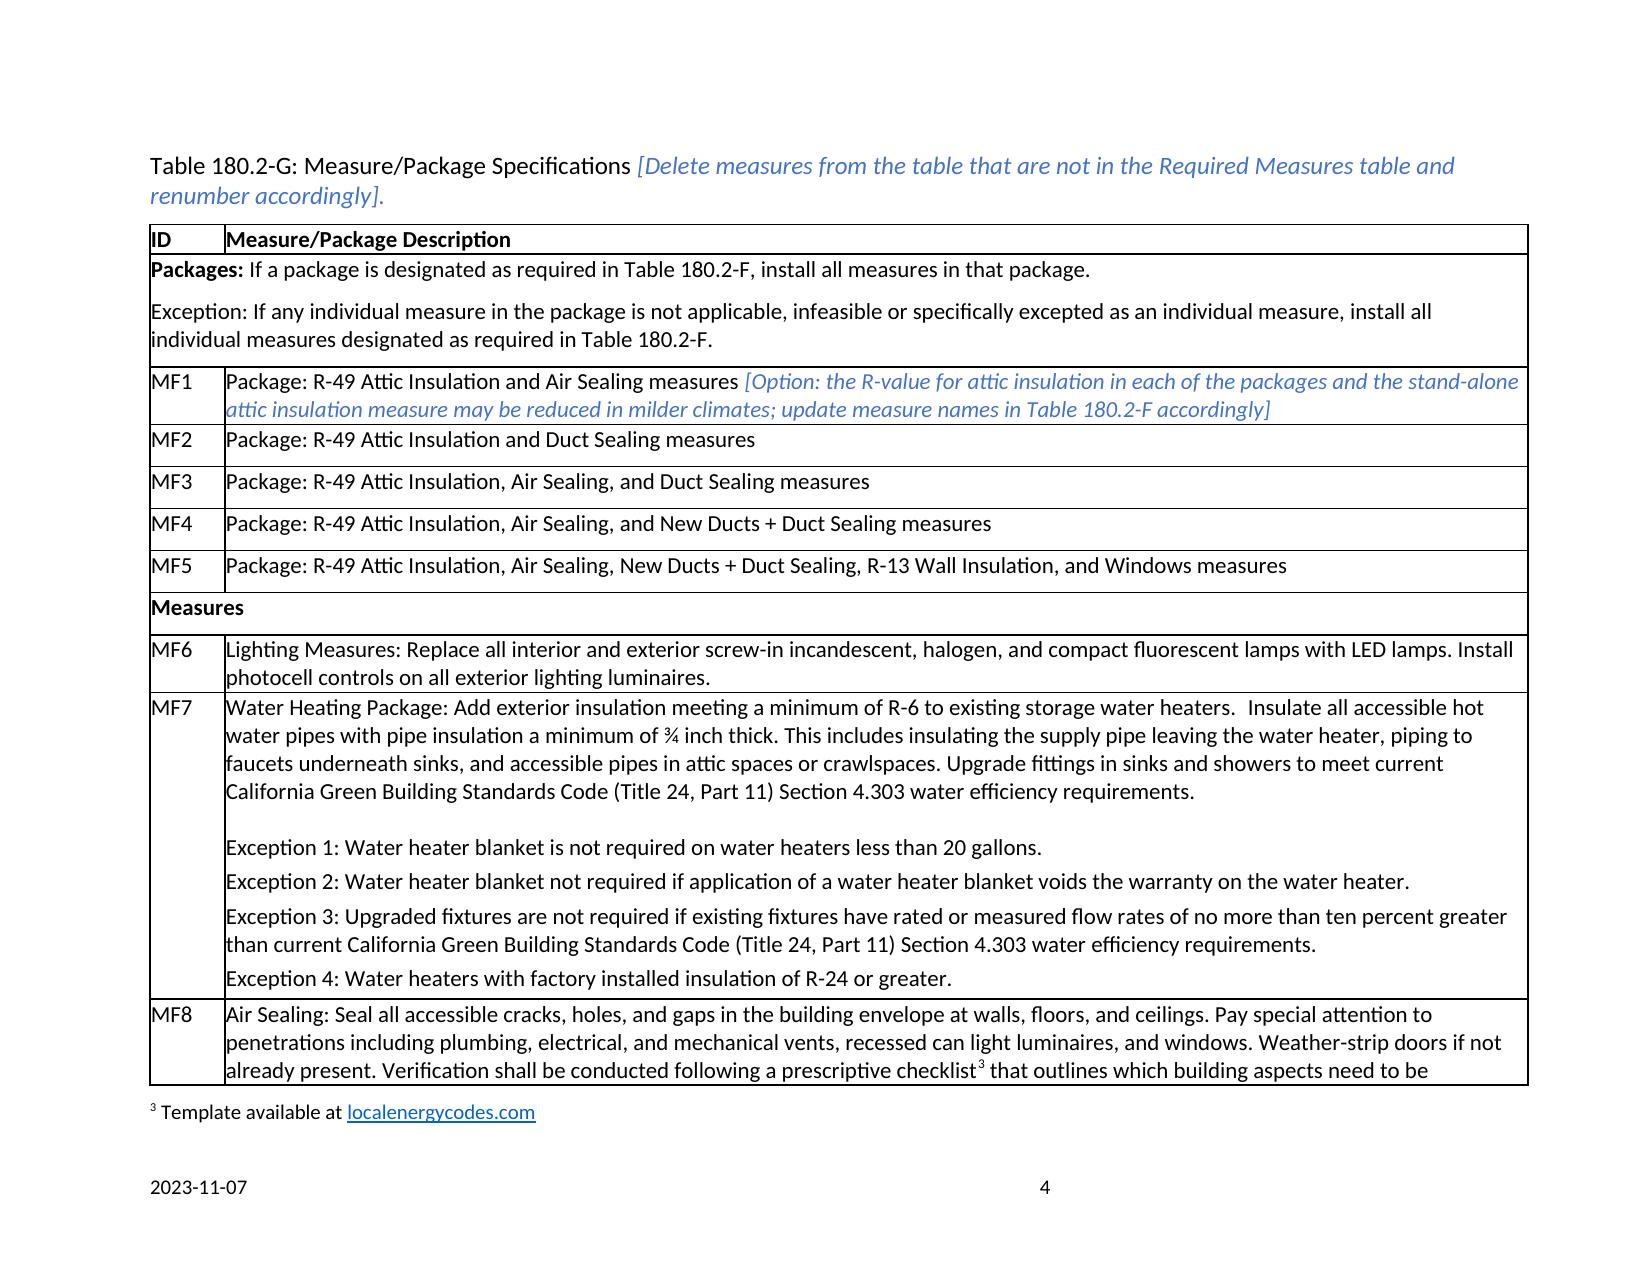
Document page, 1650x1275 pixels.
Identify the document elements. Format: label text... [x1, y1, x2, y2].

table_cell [226, 1000, 1527, 1084]
table_header Measure/Package Description [226, 225, 1527, 253]
table_cell Measures [151, 593, 1527, 634]
table_header ID [151, 225, 224, 253]
table_cell Package: R-49 Attic Insulation and Duct Sealing measures [226, 425, 1527, 466]
table_cell Package: R-49 Attic Insulation and Air Sealing measures [Option: the R-value for attic insulation in each of the packages and the stand-alone attic insulation measure may be reduced in milder climates; update measure names in Table 180.2-F accordingly] [226, 368, 1527, 423]
table_cell Package: R-49 Attic Insulation, Air Sealing, New Ducts + Duct Sealing, R-13 Wall Insulation, and Windows measures [226, 551, 1527, 592]
table_cell Packages: If a package is designated as required in Table 180.2-F, install all measures in that package. Exception: If any individual measure in the package is not applicable, infeasible or specifically excepted as an individual measure, install all individual measures designated as required in Table 180.2-F. [151, 255, 1527, 366]
table_cell MF3 [151, 467, 224, 508]
table_cell Package: R-49 Attic Insulation, Air Sealing, and New Ducts + Duct Sealing measures [226, 509, 1527, 550]
table_cell MF6 [151, 636, 224, 692]
table_cell MF2 [151, 425, 224, 466]
table_cell Water Heating Package: Add exterior insulation meeting a minimum of R-6 to existing storage water heaters. Insulate all accessible hot water pipes with pipe insulation a minimum of ¾ inch thick. This includes insulating the supply pipe leaving the water heater, piping to faucets underneath sinks, and accessible pipes in attic spaces or crawlspaces. Upgrade fittings in sinks and showers to meet current California Green Building Standards Code (Title 24, Part 11) Section 4.303 water efficiency requirements. Exception 1: Water heater blanket is not required on water heaters less than 20 gallons. Exception 2: Water heater blanket not required if application of a water heater blanket voids the warranty on the water heater. Exception 3: Upgraded fixtures are not required if existing fixtures have rated or measured flow rates of no more than ten percent greater than current California Green Building Standards Code (Title 24, Part 11) Section 4.303 water efficiency requirements. Exception 4: Water heaters with factory installed insulation of R-24 or greater. [226, 693, 1527, 998]
table_cell MF4 [151, 509, 224, 550]
table_cell MF1 [151, 368, 224, 423]
text Table 180.2-G: Measure/Package Specifications [Delete measures from the table that are not in the Required Measures table and renumber accordingly]. [150, 150, 1500, 211]
table_cell MF7 [151, 693, 224, 998]
table_cell MF8 [151, 1000, 224, 1084]
table_cell Lighting Measures: Replace all interior and exterior screw-in incandescent, halogen, and compact fluorescent lamps with LED lamps. Install photocell controls on all exterior lighting luminaires. [226, 636, 1527, 692]
table_cell MF5 [151, 551, 224, 592]
table_cell Package: R-49 Attic Insulation, Air Sealing, and Duct Sealing measures [226, 467, 1527, 508]
